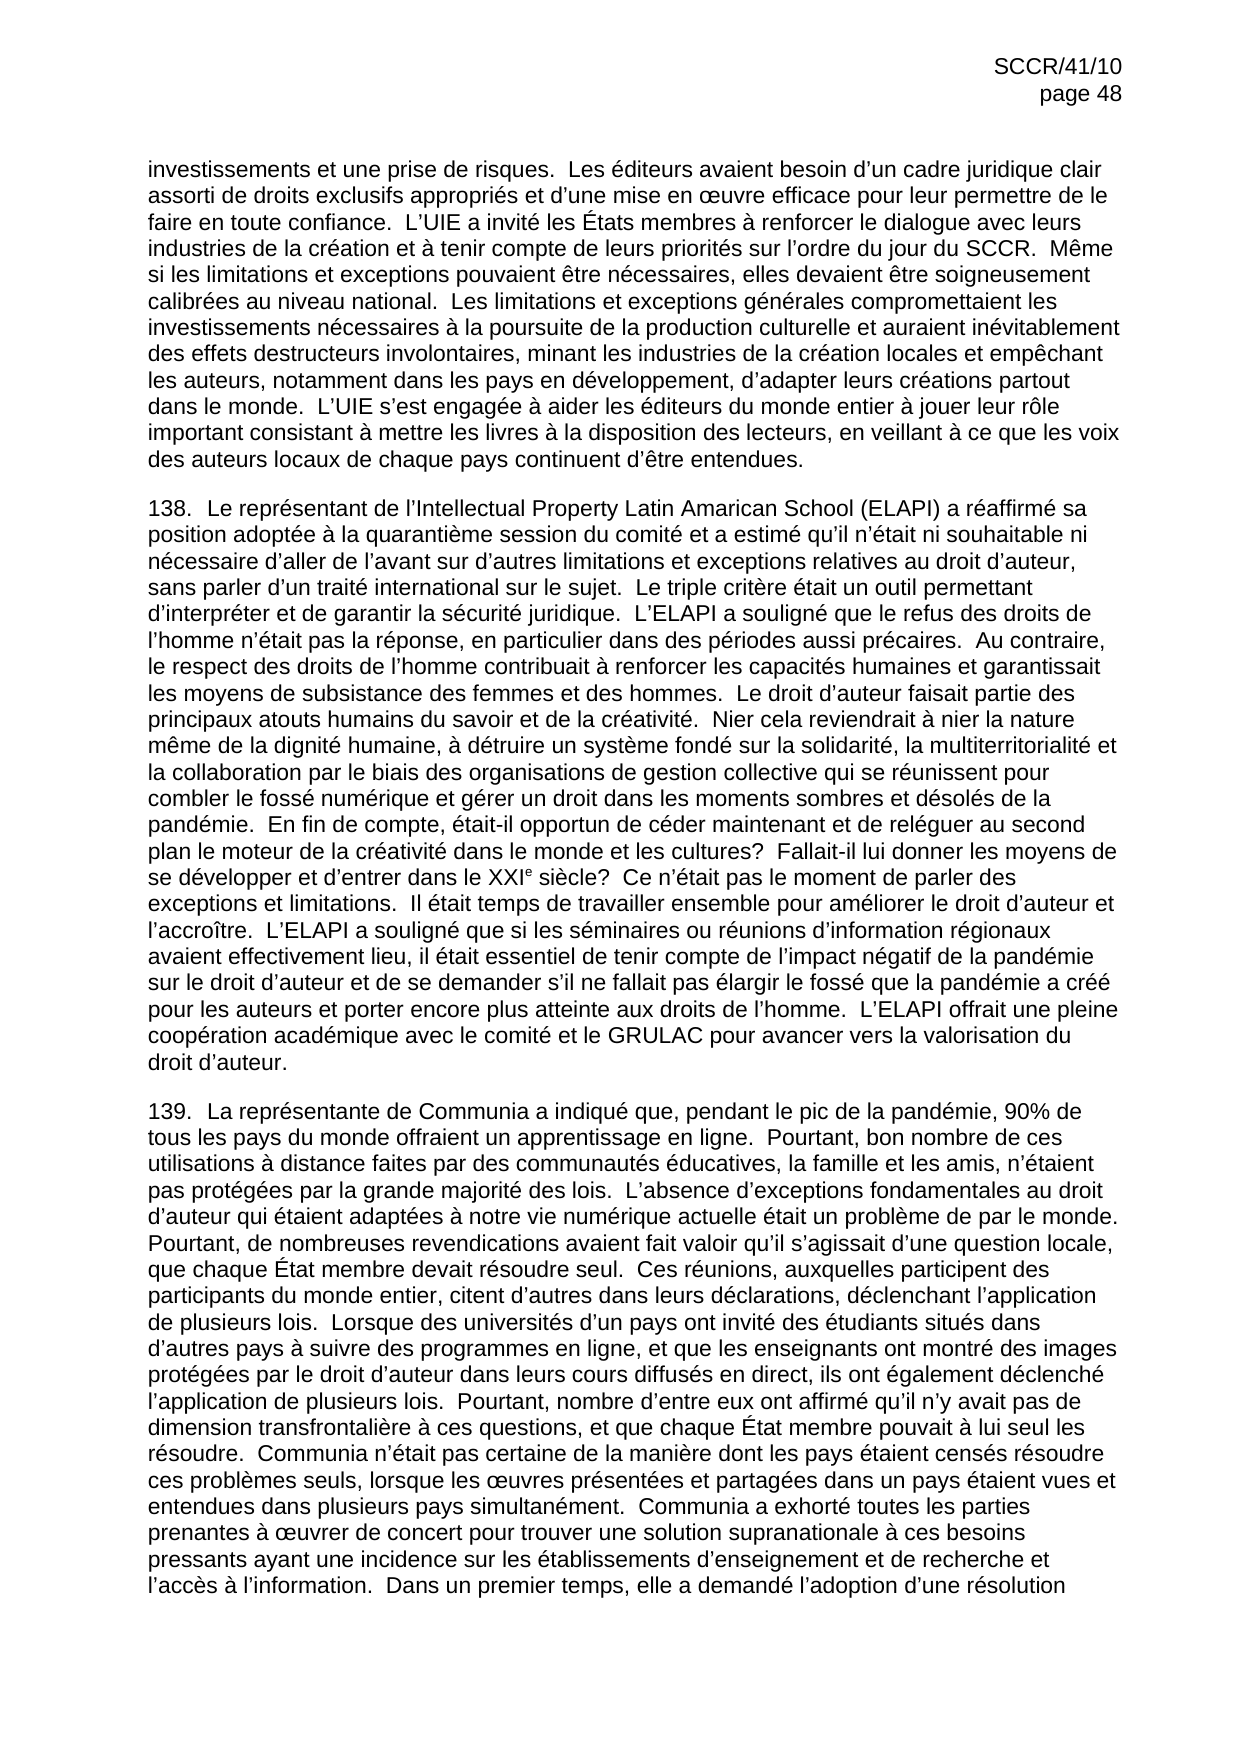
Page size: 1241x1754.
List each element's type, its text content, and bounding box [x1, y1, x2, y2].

text Le représentant de l’Intellectual Property Latin Amarican School (ELAPI) a réaffirmé sa position adoptée à la quarantième session du comité et a estimé qu’il n’était ni souhaitable ni nécessaire d’aller de l’avant sur d’autres limitations et exceptions relatives au droit d’auteur, sans parler d’un traité international sur le sujet. Le triple critère était un outil permettant d’interpréter et de garantir la sécurité juridique. L’ELAPI a souligné que le refus des droits de l’homme n’était pas la réponse, en particulier dans des périodes aussi précaires. Au contraire, le respect des droits de l’homme contribuait à renforcer les capacités humaines et garantissait les moyens de subsistance des femmes et des hommes. Le droit d’auteur faisait partie des principaux atouts humains du savoir et de la créativité. Nier cela reviendrait à nier la nature même de la dignité humaine, à détruire un système fondé sur la solidarité, la multiterritorialité et la collaboration par le biais des organisations de gestion collective qui se réunissent pour combler le fossé numérique et gérer un droit dans les moments sombres et désolés de la pandémie. En fin de compte, était-il opportun de céder maintenant et de reléguer au second plan le moteur de la créativité dans le monde et les cultures? Fallait-il lui donner les moyens de se développer et d’entrer dans le XXIe siècle? Ce n’était pas le moment de parler des exceptions et limitations. Il était temps de travailler ensemble pour améliorer le droit d’auteur et l’accroître. L’ELAPI a souligné que si les séminaires ou réunions d’information régionaux avaient effectivement lieu, il était essentiel de tenir compte de l’impact négatif de la pandémie sur le droit d’auteur et de se demander s’il ne fallait pas élargir le fossé que la pandémie a créé pour les auteurs et porter encore plus atteinte aux droits de l’homme. L’ELAPI offrait une pleine coopération académique avec le comité et le GRULAC pour avancer vers la valorisation du droit d’auteur. [148, 495, 1122, 1075]
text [148, 1098, 1122, 1598]
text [148, 156, 1122, 472]
